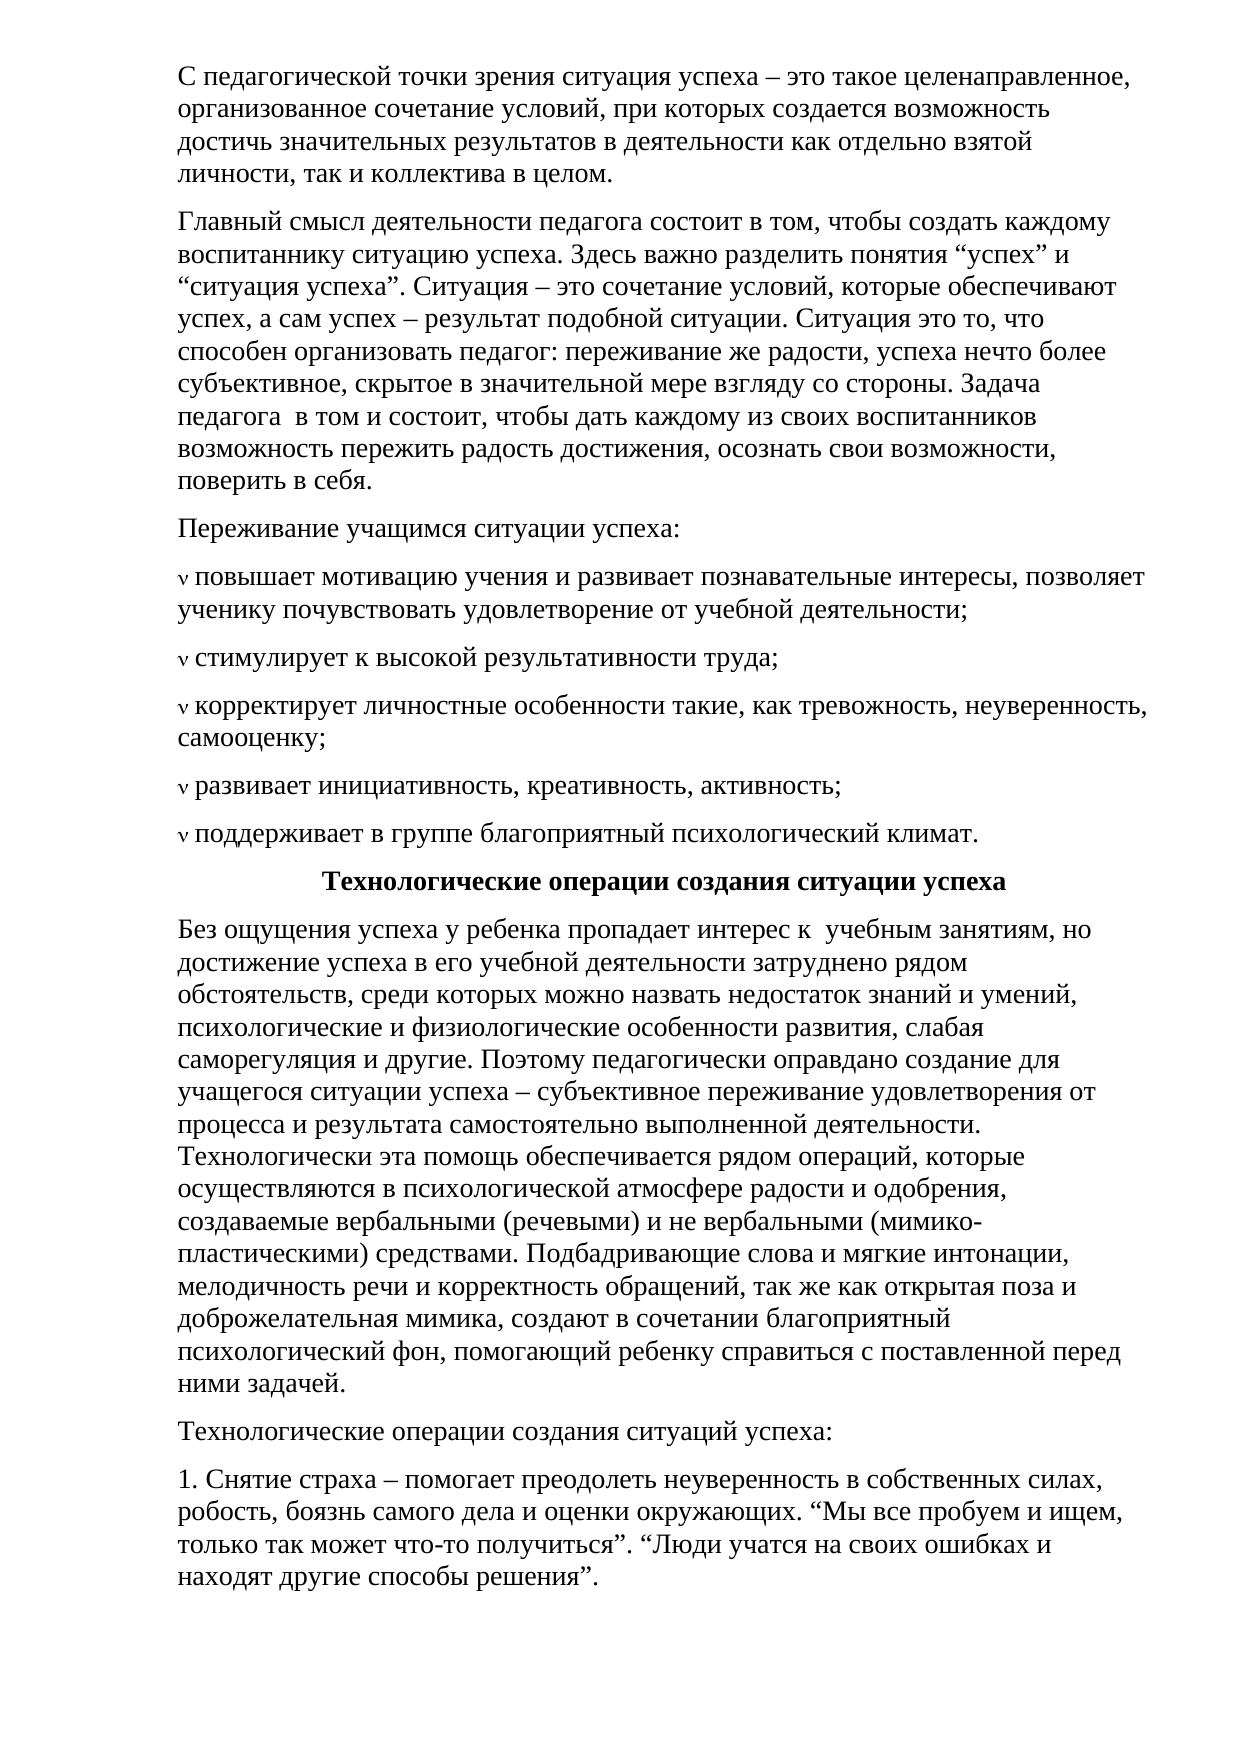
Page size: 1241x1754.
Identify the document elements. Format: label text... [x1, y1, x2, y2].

text 1. Снятие страха – помогает преодолеть неуверенность в собственных силах, робость, боязнь самого дела и оценки окружающих. “Мы все пробуем и ищем, только так может что-то получиться”. “Люди учатся на своих ошибках и находят другие способы решения”. [177, 1462, 1152, 1592]
text Главный смысл деятельности педагога состоит в том, чтобы создать каждому воспитаннику ситуацию успеха. Здесь важно разделить понятия “успех” и “ситуация успеха”. Ситуация – это сочетание условий, которые обеспечивают успех, а сам успех – результат подобной ситуации. Ситуация это то, что способен организовать педагог: переживание же радости, успеха нечто более субъективное, скрытое в значительной мере взгляду со стороны. Задача педагога в том и состоит, чтобы дать каждому из своих воспитанников возможность пережить радость достижения, осознать свои возможности, поверить в себя. [177, 204, 1152, 496]
text С педагогической точки зрения ситуация успеха – это такое целенаправленное, организованное сочетание условий, при которых создается возможность достичь значительных результатов в деятельности как отдельно взятой личности, так и коллектива в целом. [177, 59, 1152, 189]
text поддерживает в группе благоприятный психологический климат. [177, 816, 1152, 849]
text Без ощущения успеха у ребенка пропадает интерес к учебным занятиям, но достижение успеха в его учебной деятельности затруднено рядом обстоятельств, среди которых можно назвать недостаток знаний и умений, психологические и физиологические особенности развития, слабая саморегуляция и другие. Поэтому педагогически оправдано создание для учащегося ситуации успеха – субъективное переживание удовлетворения от процесса и результата самостоятельно выполненной деятельности. Технологически эта помощь обеспечивается рядом операций, которые осуществляются в психологической атмосфере радости и одобрения, создаваемые вербальными (речевыми) и не вербальными (мимико-пластическими) средствами. Подбадривающие слова и мягкие интонации, мелодичность речи и корректность обращений, так же как открытая поза и доброжелательная мимика, создают в сочетании благоприятный психологический фон, помогающий ребенку справиться с поставленной перед ними задачей. [177, 912, 1152, 1398]
text развивает инициативность, креативность, активность; [177, 768, 1152, 801]
text Переживание учащимся ситуации успеха: [177, 511, 1152, 544]
text стимулирует к высокой результативности труда; [177, 640, 1152, 672]
text корректирует личностные особенности такие, как тревожность, неуверенность, самооценку; [177, 688, 1152, 753]
text повышает мотивацию учения и развивает познавательные интересы, позволяет ученику почувствовать удовлетворение от учебной деятельности; [177, 559, 1152, 624]
text Технологические операции создания ситуации успеха [177, 864, 1152, 897]
text Технологические операции создания ситуаций успеха: [177, 1414, 1152, 1446]
